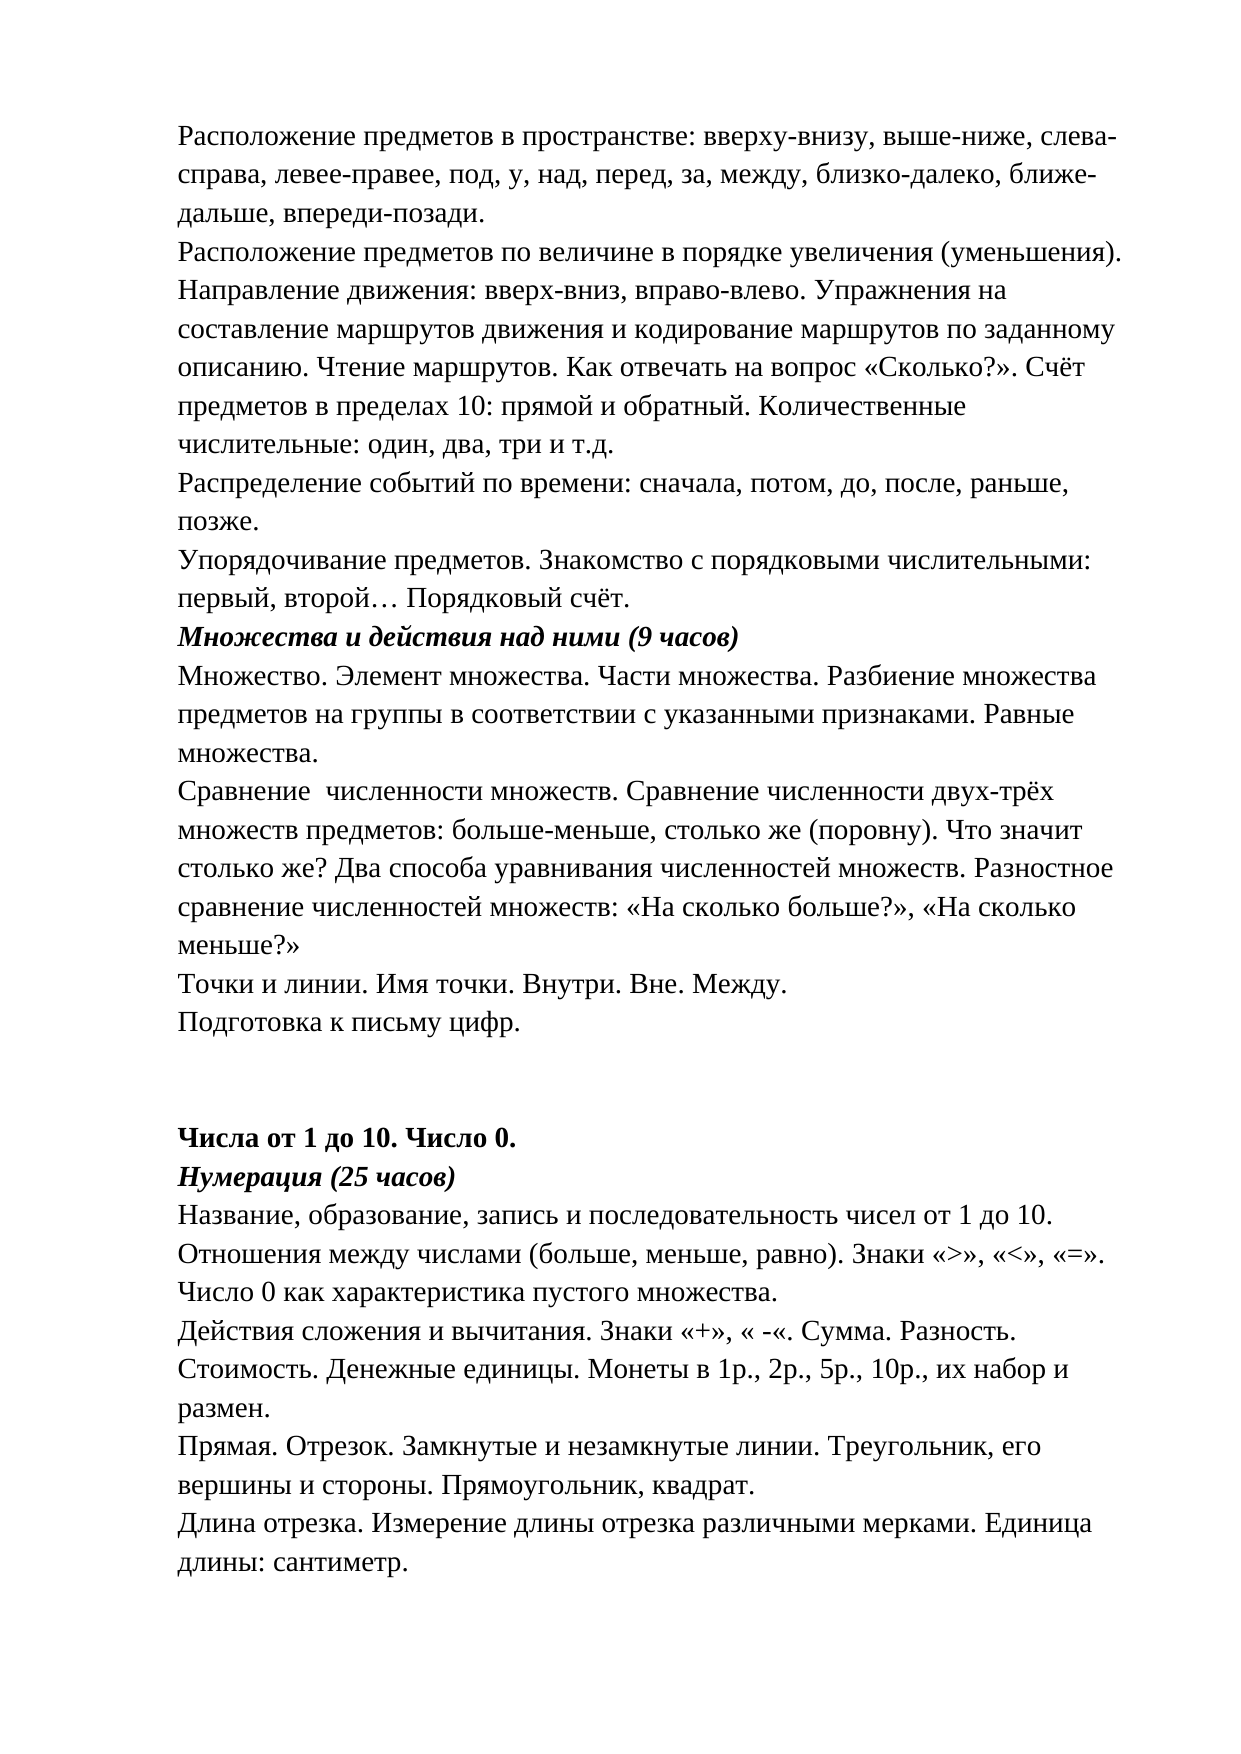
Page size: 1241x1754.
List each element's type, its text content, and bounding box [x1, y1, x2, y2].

text Число 0 как характеристика пустого множества. [177, 1274, 1152, 1308]
text Действия сложения и вычитания. Знаки «+», « -«. Сумма. Разность. [177, 1313, 1152, 1346]
text Нумерация (25 часов) [177, 1159, 1152, 1192]
text Длина отрезка. Измерение длины отрезка различными мерками. Единица длины: сантиметр. [177, 1506, 1152, 1578]
text Числа от 1 до 10. Число 0. [177, 1120, 1152, 1154]
text Множества и действия над ними (9 часов) [177, 619, 1152, 653]
text Расположение предметов по величине в порядке увеличения (уменьшения). [177, 234, 1152, 267]
text Сравнение численности множеств. Сравнение численности двух-трёх множеств предметов: больше-меньше, столько же (поровну). Что значит столько же? Два способа уравнивания численностей множеств. Разностное сравнение численностей множеств: «На сколько больше?», «На сколько меньше?» [177, 773, 1152, 961]
text Прямая. Отрезок. Замкнутые и незамкнутые линии. Треугольник, его вершины и стороны. Прямоугольник, квадрат. [177, 1428, 1152, 1501]
text Распределение событий по времени: сначала, потом, до, после, раньше, позже. [177, 465, 1152, 537]
text Направление движения: вверх-вниз, вправо-влево. Упражнения на составление маршрутов движения и кодирование маршрутов по заданному описанию. Чтение маршрутов. Как отвечать на вопрос «Сколько?». Счёт предметов в пределах 10: прямой и обратный. Количественные числительные: один, два, три и т.д. [177, 272, 1152, 460]
text Упорядочивание предметов. Знакомство с порядковыми числительными: первый, второй… Порядковый счёт. [177, 542, 1152, 614]
text Стоимость. Денежные единицы. Монеты в 1р., 2р., 5р., 10р., их набор и размен. [177, 1351, 1152, 1423]
text Подготовка к письму цифр. [177, 1004, 1152, 1038]
text Расположение предметов в пространстве: вверху-внизу, выше-ниже, слева-справа, левее-правее, под, у, над, перед, за, между, близко-далеко, ближе-дальше, впереди-позади. [177, 118, 1152, 229]
text Название, образование, запись и последовательность чисел от 1 до 10. Отношения между числами (больше, меньше, равно). Знаки «>», «<», «=». [177, 1197, 1152, 1269]
text Множество. Элемент множества. Части множества. Разбиение множества предметов на группы в соответствии с указанными признаками. Равные множества. [177, 658, 1152, 768]
text Точки и линии. Имя точки. Внутри. Вне. Между. [177, 966, 1152, 999]
